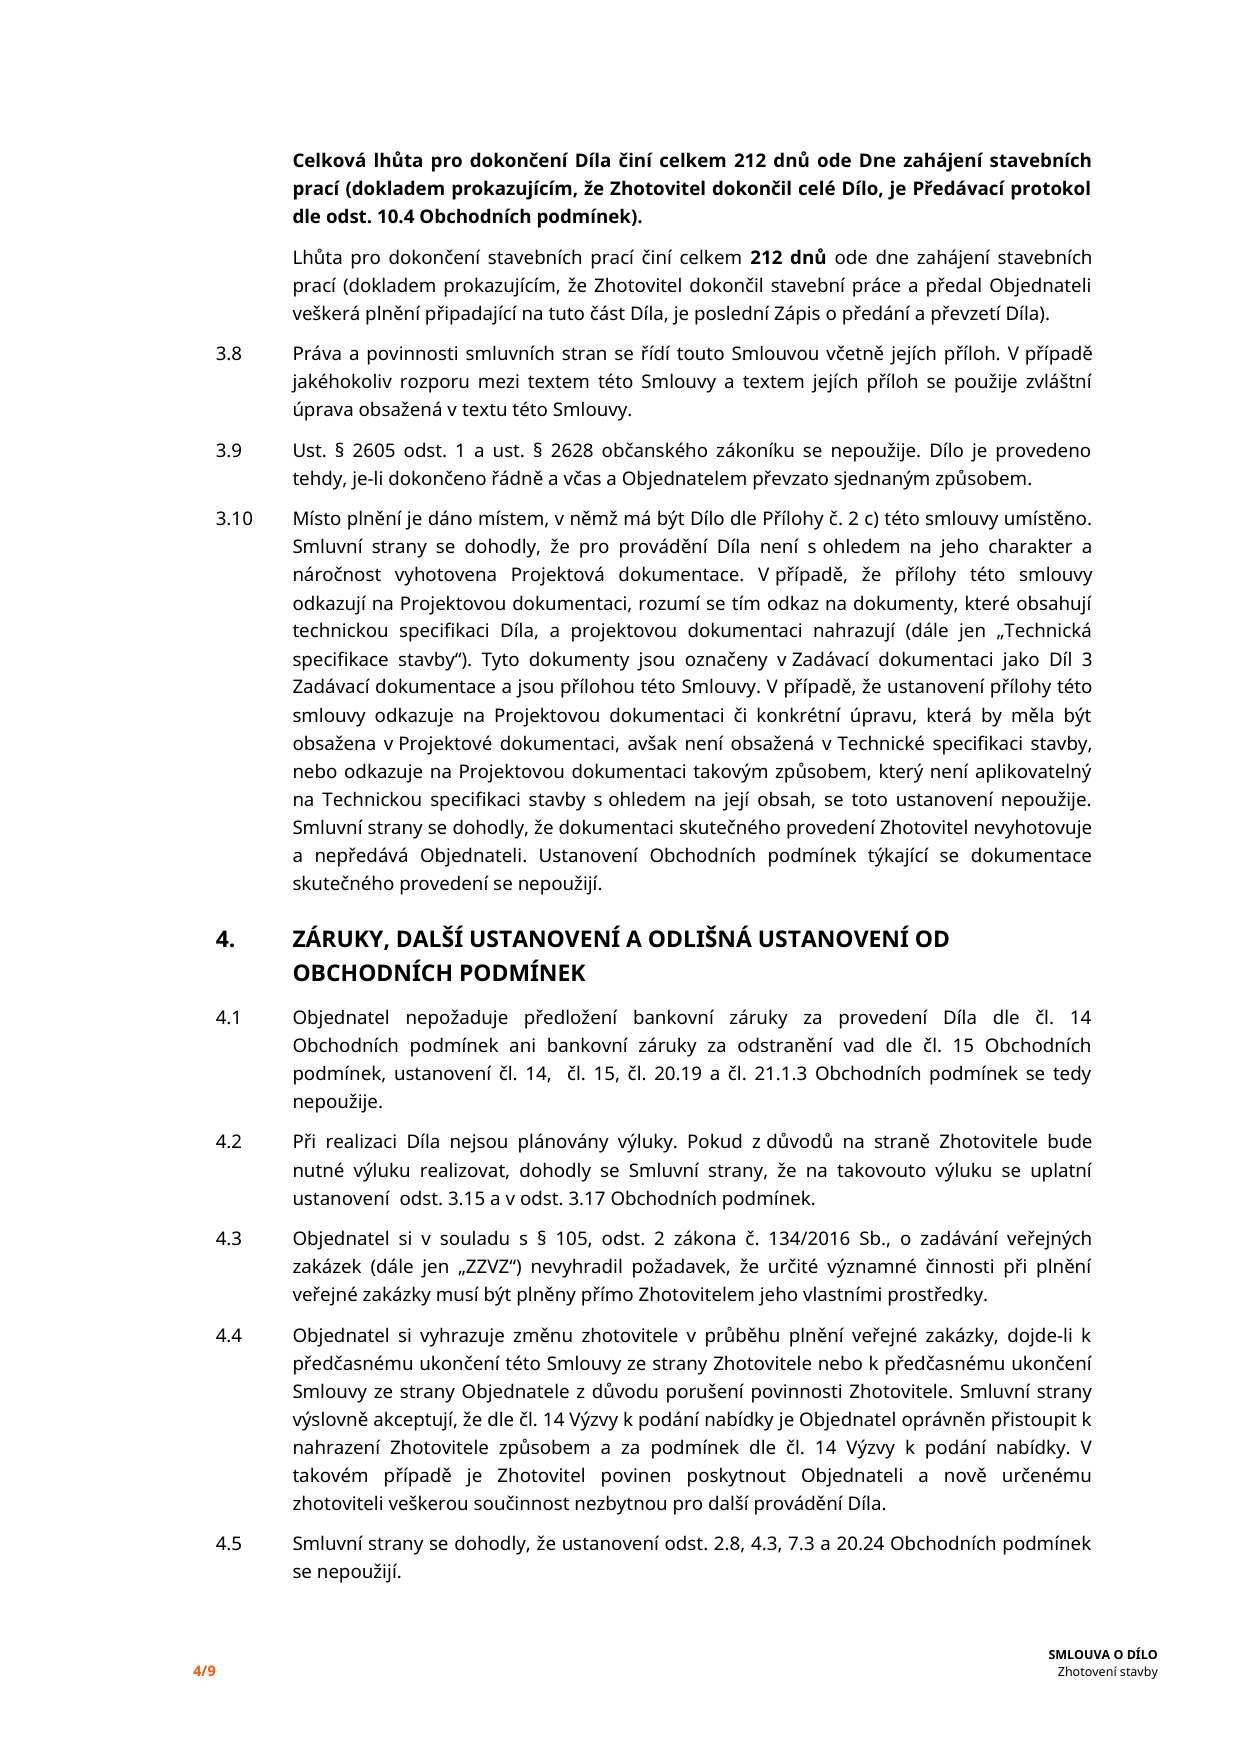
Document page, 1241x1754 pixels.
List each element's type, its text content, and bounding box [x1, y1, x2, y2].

text Místo plnění je dáno místem, v němž má být Dílo dle Přílohy č. 2 c) této smlouvy umístěno. Smluvní strany se dohodly, že pro provádění Díla není s ohledem na jeho charakter a náročnost vyhotovena Projektová dokumentace. V případě, že přílohy této smlouvy odkazují na Projektovou dokumentaci, rozumí se tím odkaz na dokumenty, které obsahují technickou specifikaci Díla, a projektovou dokumentaci nahrazují (dále jen „Technická specifikace stavby“). Tyto dokumenty jsou označeny v Zadávací dokumentaci jako Díl 3 Zadávací dokumentace a jsou přílohou této Smlouvy. V případě, že ustanovení přílohy této smlouvy odkazuje na Projektovou dokumentaci či konkrétní úpravu, která by měla být obsažena v Projektové dokumentaci, avšak není obsažená v Technické specifikaci stavby, nebo odkazuje na Projektovou dokumentaci takovým způsobem, který není aplikovatelný na Technickou specifikaci stavby s ohledem na její obsah, se toto ustanovení nepoužije. Smluvní strany se dohodly, že dokumentaci skutečného provedení Zhotovitel nevyhotovuje a nepředává Objednateli. Ustanovení Obchodních podmínek týkající se dokumentace skutečného provedení se nepoužijí. [216, 506, 1093, 896]
text Objednatel si vyhrazuje změnu zhotovitele v průběhu plnění veřejné zakázky, dojde-li k předčasnému ukončení této Smlouvy ze strany Zhotovitele nebo k předčasnému ukončení Smlouvy ze strany Objednatele z důvodu porušení povinnosti Zhotovitele. Smluvní strany výslovně akceptují, že dle čl. 14 Výzvy k podání nabídky je Objednatel oprávněn přistoupit k nahrazení Zhotovitele způsobem a za podmínek dle čl. 14 Výzvy k podání nabídky. V takovém případě je Zhotovitel povinen poskytnout Objednateli a nově určenému zhotoviteli veškerou součinnost nezbytnou pro další provádění Díla. [216, 1322, 1093, 1516]
text Celková lhůta pro dokončení Díla činí celkem 212 dnů ode Dne zahájení stavebních prací (dokladem prokazujícím, že Zhotovitel dokončil celé Dílo, je Předávací protokol dle odst. 10.4 Obchodních podmínek). [292, 147, 1093, 229]
text Při realizaci Díla nejsou plánovány výluky. Pokud z důvodů na straně Zhotovitele bude nutné výluku realizovat, dohodly se Smluvní strany, že na takovouto výluku se uplatní ustanovení odst. 3.15 a v odst. 3.17 Obchodních podmínek. [216, 1129, 1093, 1210]
text Práva a povinnosti smluvních stran se řídí touto Smlouvou včetně jejích příloh. V případě jakéhokoliv rozporu mezi textem této Smlouvy a textem jejích příloh se použije zvláštní úprava obsažená v textu této Smlouvy. [216, 341, 1093, 422]
text Objednatel nepožaduje předložení bankovní záruky za provedení Díla dle čl. 14 Obchodních podmínek ani bankovní záruky za odstranění vad dle čl. 15 Obchodních podmínek, ustanovení čl. 14, čl. 15, čl. 20.19 a čl. 21.1.3 Obchodních podmínek se tedy nepoužije. [216, 1004, 1093, 1114]
text Objednatel si v souladu s § 105, odst. 2 zákona č. 134/2016 Sb., o zadávání veřejných zakázek (dále jen „ZZVZ“) nevyhradil požadavek, že určité významné činnosti při plnění veřejné zakázky musí být plněny přímo Zhotovitelem jeho vlastními prostředky. [216, 1225, 1093, 1307]
text ZÁRUKY, DALŠÍ USTANOVENÍ A ODLIŠNÁ USTANOVENÍ OD OBCHODNÍCH PODMÍNEK [216, 923, 1093, 989]
text Lhůta pro dokončení stavebních prací činí celkem 212 dnů ode dne zahájení stavebních prací (dokladem prokazujícím, že Zhotovitel dokončil stavební práce a předal Objednateli veškerá plnění připadající na tuto část Díla, je poslední Zápis o předání a převzetí Díla). [292, 244, 1093, 326]
text Ust. § 2605 odst. 1 a ust. § 2628 občanského zákoníku se nepoužije. Dílo je provedeno tehdy, je-li dokončeno řádně a včas a Objednatelem převzato sjednaným způsobem. [216, 437, 1093, 491]
text Smluvní strany se dohodly, že ustanovení odst. 2.8, 4.3, 7.3 a 20.24 Obchodních podmínek se nepoužijí. [216, 1531, 1093, 1584]
